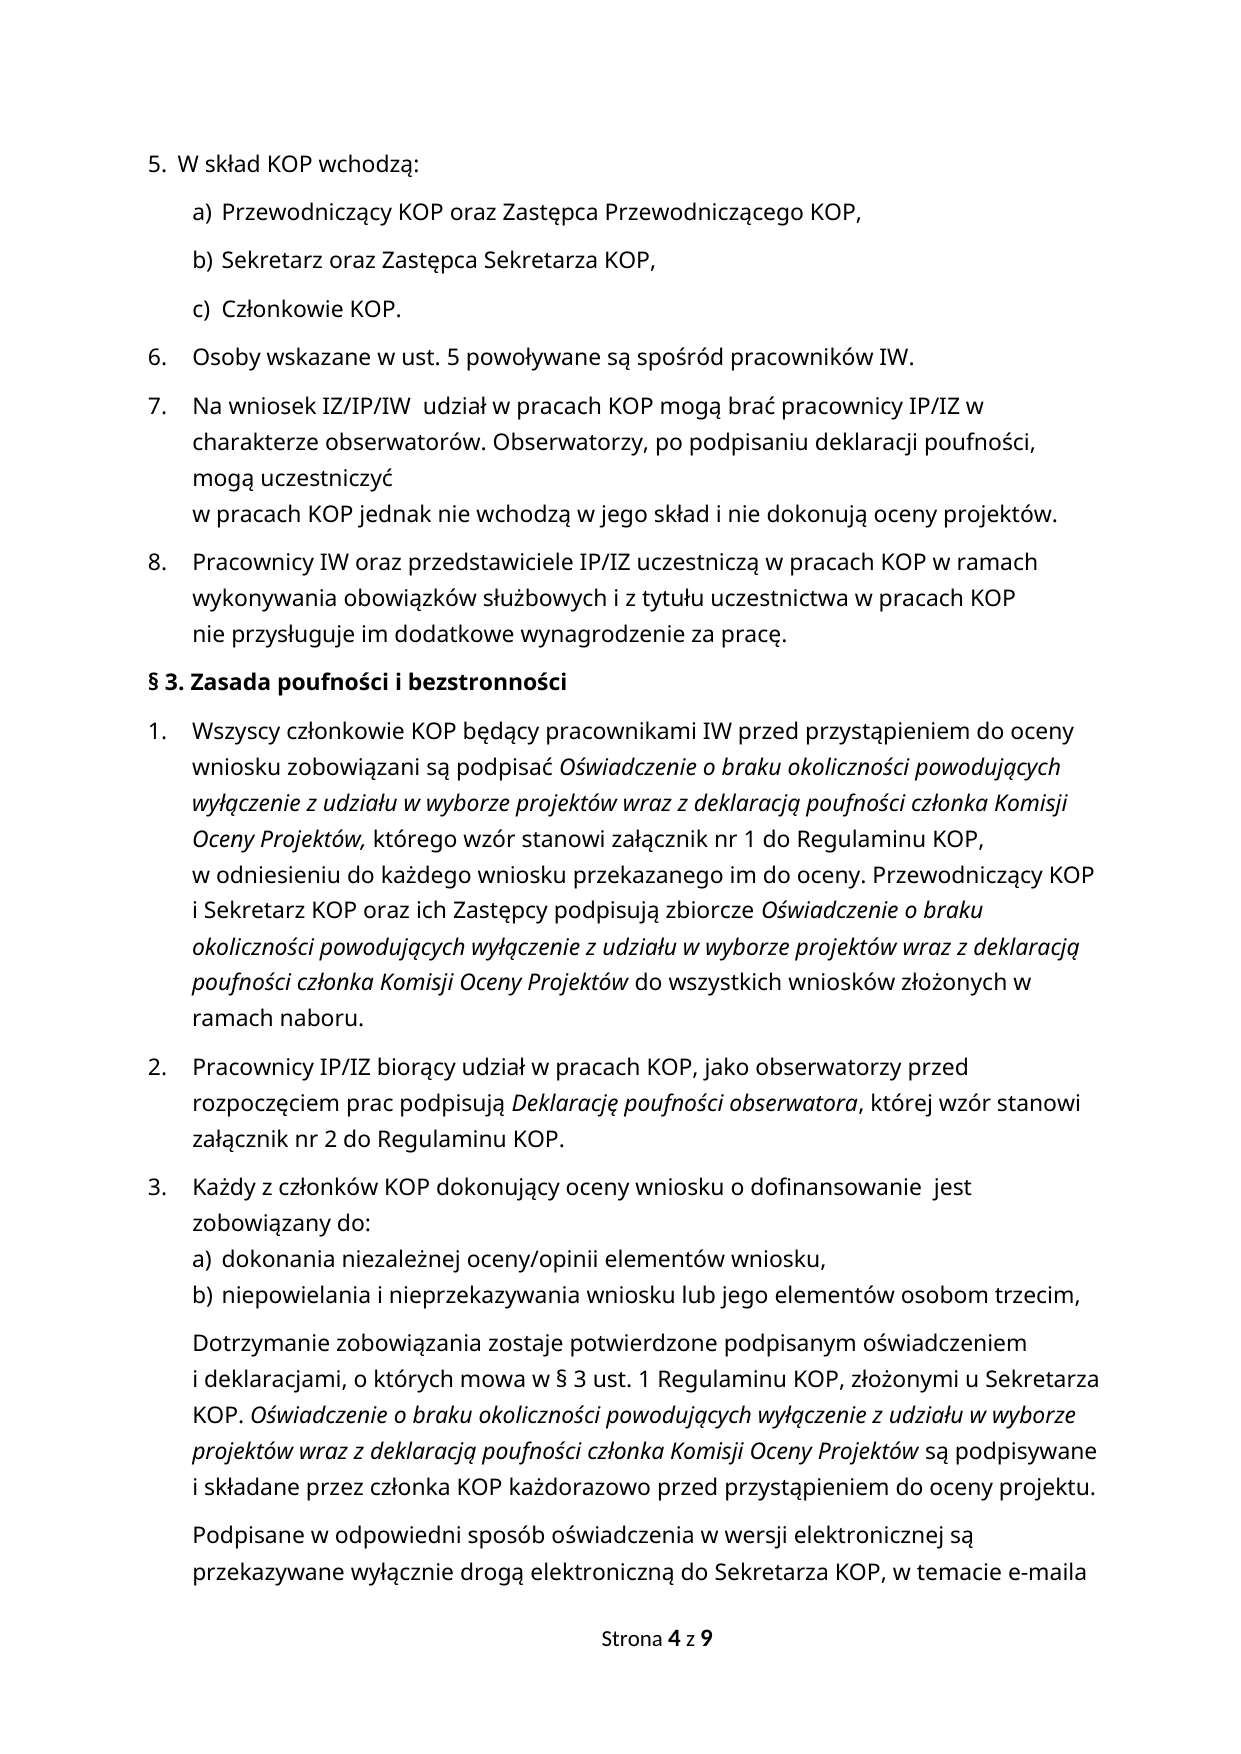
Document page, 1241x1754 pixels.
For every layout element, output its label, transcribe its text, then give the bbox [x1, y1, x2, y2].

text Dotrzymanie zobowiązania zostaje potwierdzone podpisanym oświadczeniem i deklaracjami, o których mowa w § 3 ust. 1 Regulaminu KOP, złożonymi u Sekretarza KOP. Oświadczenie o braku okoliczności powodujących wyłączenie z udziału w wyborze projektów wraz z deklaracją poufności członka Komisji Oceny Projektów są podpisywane i składane przez członka KOP każdorazowo przed przystąpieniem do oceny projektu. [192, 1327, 1103, 1502]
list Członkowie KOP. [192, 293, 1103, 324]
list niepowielania i nieprzekazywania wniosku lub jego elementów osobom trzecim, [192, 1279, 1103, 1310]
list Każdy z członków KOP dokonujący oceny wniosku o dofinansowanie jest zobowiązany do: [148, 1171, 1103, 1238]
list W skład KOP wchodzą: [148, 148, 1103, 179]
list Pracownicy IP/IZ biorący udział w pracach KOP, jako obserwatorzy przed rozpoczęciem prac podpisują Deklarację poufności obserwatora, której wzór stanowi załącznik nr 2 do Regulaminu KOP. [148, 1051, 1103, 1154]
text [192, 1519, 1103, 1587]
list Pracownicy IW oraz przedstawiciele IP/IZ uczestniczą w pracach KOP w ramach wykonywania obowiązków służbowych i z tytułu uczestnictwa w pracach KOP nie przysługuje im dodatkowe wynagrodzenie za pracę. [148, 546, 1103, 649]
list dokonania niezależnej oceny/opinii elementów wniosku, [192, 1243, 1103, 1274]
list Sekretarz oraz Zastępca Sekretarza KOP, [192, 244, 1103, 276]
list Osoby wskazane w ust. 5 powoływane są spośród pracowników IW. [148, 341, 1103, 373]
subtitle § 3. Zasada poufności i bezstronności [148, 666, 1103, 698]
list Wszyscy członkowie KOP będący pracownikami IW przed przystąpieniem do oceny wniosku zobowiązani są podpisać Oświadczenie o braku okoliczności powodujących wyłączenie z udziału w wyborze projektów wraz z deklaracją poufności członka Komisji Oceny Projektów, którego wzór stanowi załącznik nr 1 do Regulaminu KOP, w odniesieniu do każdego wniosku przekazanego im do oceny. Przewodniczący KOP i Sekretarz KOP oraz ich Zastępcy podpisują zbiorcze Oświadczenie o braku okoliczności powodujących wyłączenie z udziału w wyborze projektów wraz z deklaracją poufności członka Komisji Oceny Projektów do wszystkich wniosków złożonych w ramach naboru. [148, 715, 1103, 1033]
list Na wniosek IZ/IP/IW udział w pracach KOP mogą brać pracownicy IP/IZ w charakterze obserwatorów. Obserwatorzy, po podpisaniu deklaracji poufności, mogą uczestniczyć w pracach KOP jednak nie wchodzą w jego skład i nie dokonują oceny projektów. [148, 390, 1103, 529]
list Przewodniczący KOP oraz Zastępca Przewodniczącego KOP, [192, 196, 1103, 227]
